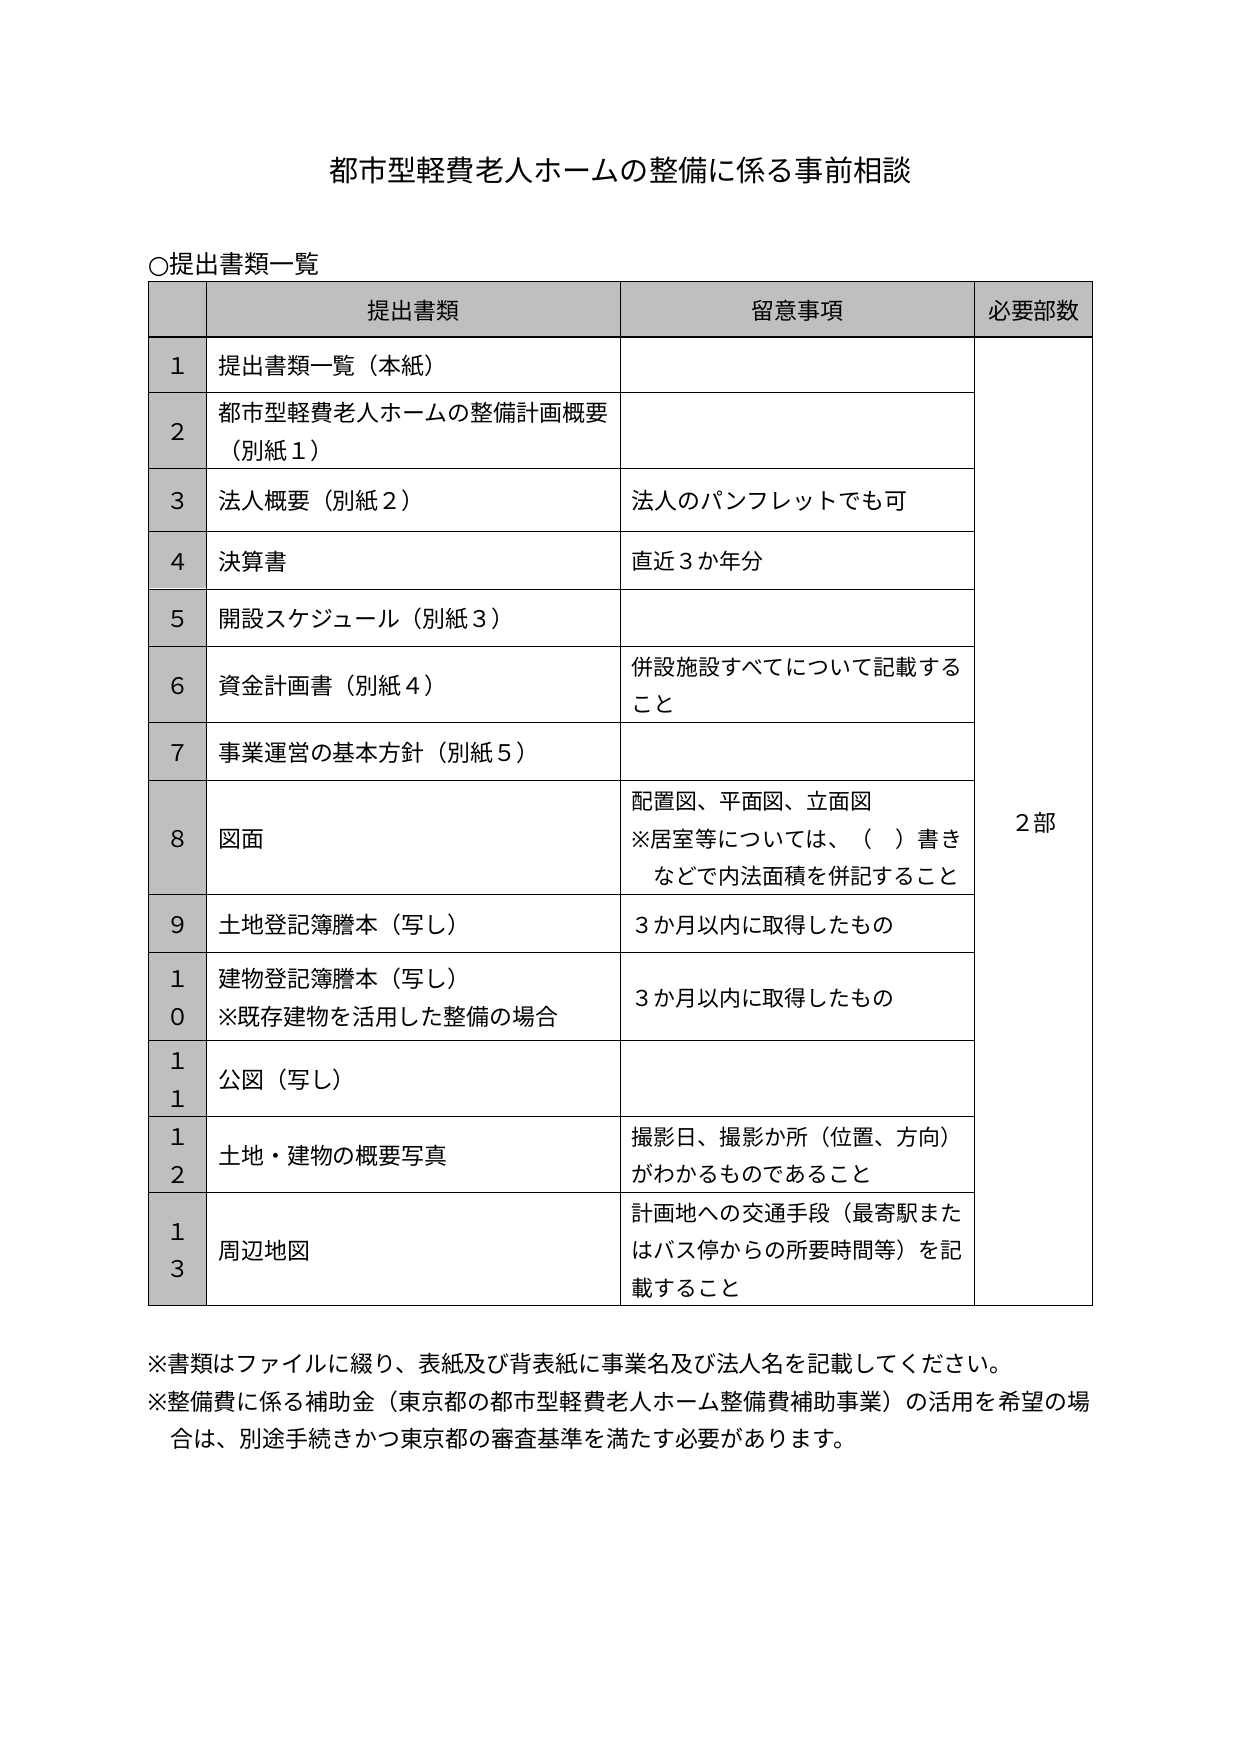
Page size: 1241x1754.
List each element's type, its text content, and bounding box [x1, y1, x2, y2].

table_cell １０ [149, 953, 206, 1040]
table_cell 土地・建物の概要写真 [207, 1117, 620, 1192]
table_header 留意事項 [621, 282, 974, 336]
table_cell 開設スケジュール（別紙３） [207, 590, 620, 646]
table_cell 図面 [207, 781, 620, 894]
table_cell 事業運営の基本方針（別紙５） [207, 723, 620, 780]
table_cell 併設施設すべてについて記載すること [621, 647, 974, 722]
table_cell [621, 1041, 974, 1116]
table_cell ５ [149, 590, 206, 646]
table_header 必要部数 [975, 282, 1092, 336]
table_cell [621, 590, 974, 646]
table_cell １１ [149, 1041, 206, 1116]
table_cell ２部 [975, 338, 1092, 1305]
table_cell ８ [149, 781, 206, 894]
table_cell 撮影日、撮影か所（位置、方向）がわかるものであること [621, 1117, 974, 1192]
table_cell 決算書 [207, 532, 620, 588]
table_cell [621, 393, 974, 468]
table_cell ３か月以内に取得したもの [621, 895, 974, 952]
table_cell 法人のパンフレットでも可 [621, 469, 974, 531]
text ※書類はファイルに綴り、表紙及び背表紙に事業名及び法人名を記載してください。 [148, 1344, 1092, 1381]
table_header 提出書類 [207, 282, 620, 336]
text ○提出書類一覧 [148, 243, 1092, 281]
table_cell [621, 723, 974, 780]
table_cell １２ [149, 1117, 206, 1192]
table_header [149, 282, 206, 336]
table_cell 直近３か年分 [621, 532, 974, 588]
table_cell ２ [149, 393, 206, 468]
table_cell ４ [149, 532, 206, 588]
table_cell 配置図、平面図、立面図 ※居室等については、（ ）書きなどで内法面積を併記すること [621, 781, 974, 894]
table_cell 周辺地図 [207, 1193, 620, 1305]
table_cell 土地登記簿謄本（写し） [207, 895, 620, 952]
table_cell 計画地への交通手段（最寄駅またはバス停からの所要時間等）を記載すること [621, 1193, 974, 1305]
table_cell 建物登記簿謄本（写し） ※既存建物を活用した整備の場合 [207, 953, 620, 1040]
table_cell 法人概要（別紙２） [207, 469, 620, 531]
table_cell 提出書類一覧（本紙） [207, 338, 620, 392]
table_cell ７ [149, 723, 206, 780]
table_cell 都市型軽費老人ホームの整備計画概要（別紙１） [207, 393, 620, 468]
table_cell 資金計画書（別紙４） [207, 647, 620, 722]
table_cell １ [149, 338, 206, 392]
table_cell ６ [149, 647, 206, 722]
text 都市型軽費老人ホームの整備に係る事前相談 [148, 131, 1092, 206]
text ※整備費に係る補助金（東京都の都市型軽費老人ホーム整備費補助事業）の活用を希望の場合は、別途手続きかつ東京都の審査基準を満たす必要があります。 [148, 1381, 1092, 1456]
table_cell ３ [149, 469, 206, 531]
table_cell 公図（写し） [207, 1041, 620, 1116]
table_cell １３ [149, 1193, 206, 1305]
table_cell ３か月以内に取得したもの [621, 953, 974, 1040]
table_cell [621, 338, 974, 392]
table_cell ９ [149, 895, 206, 952]
